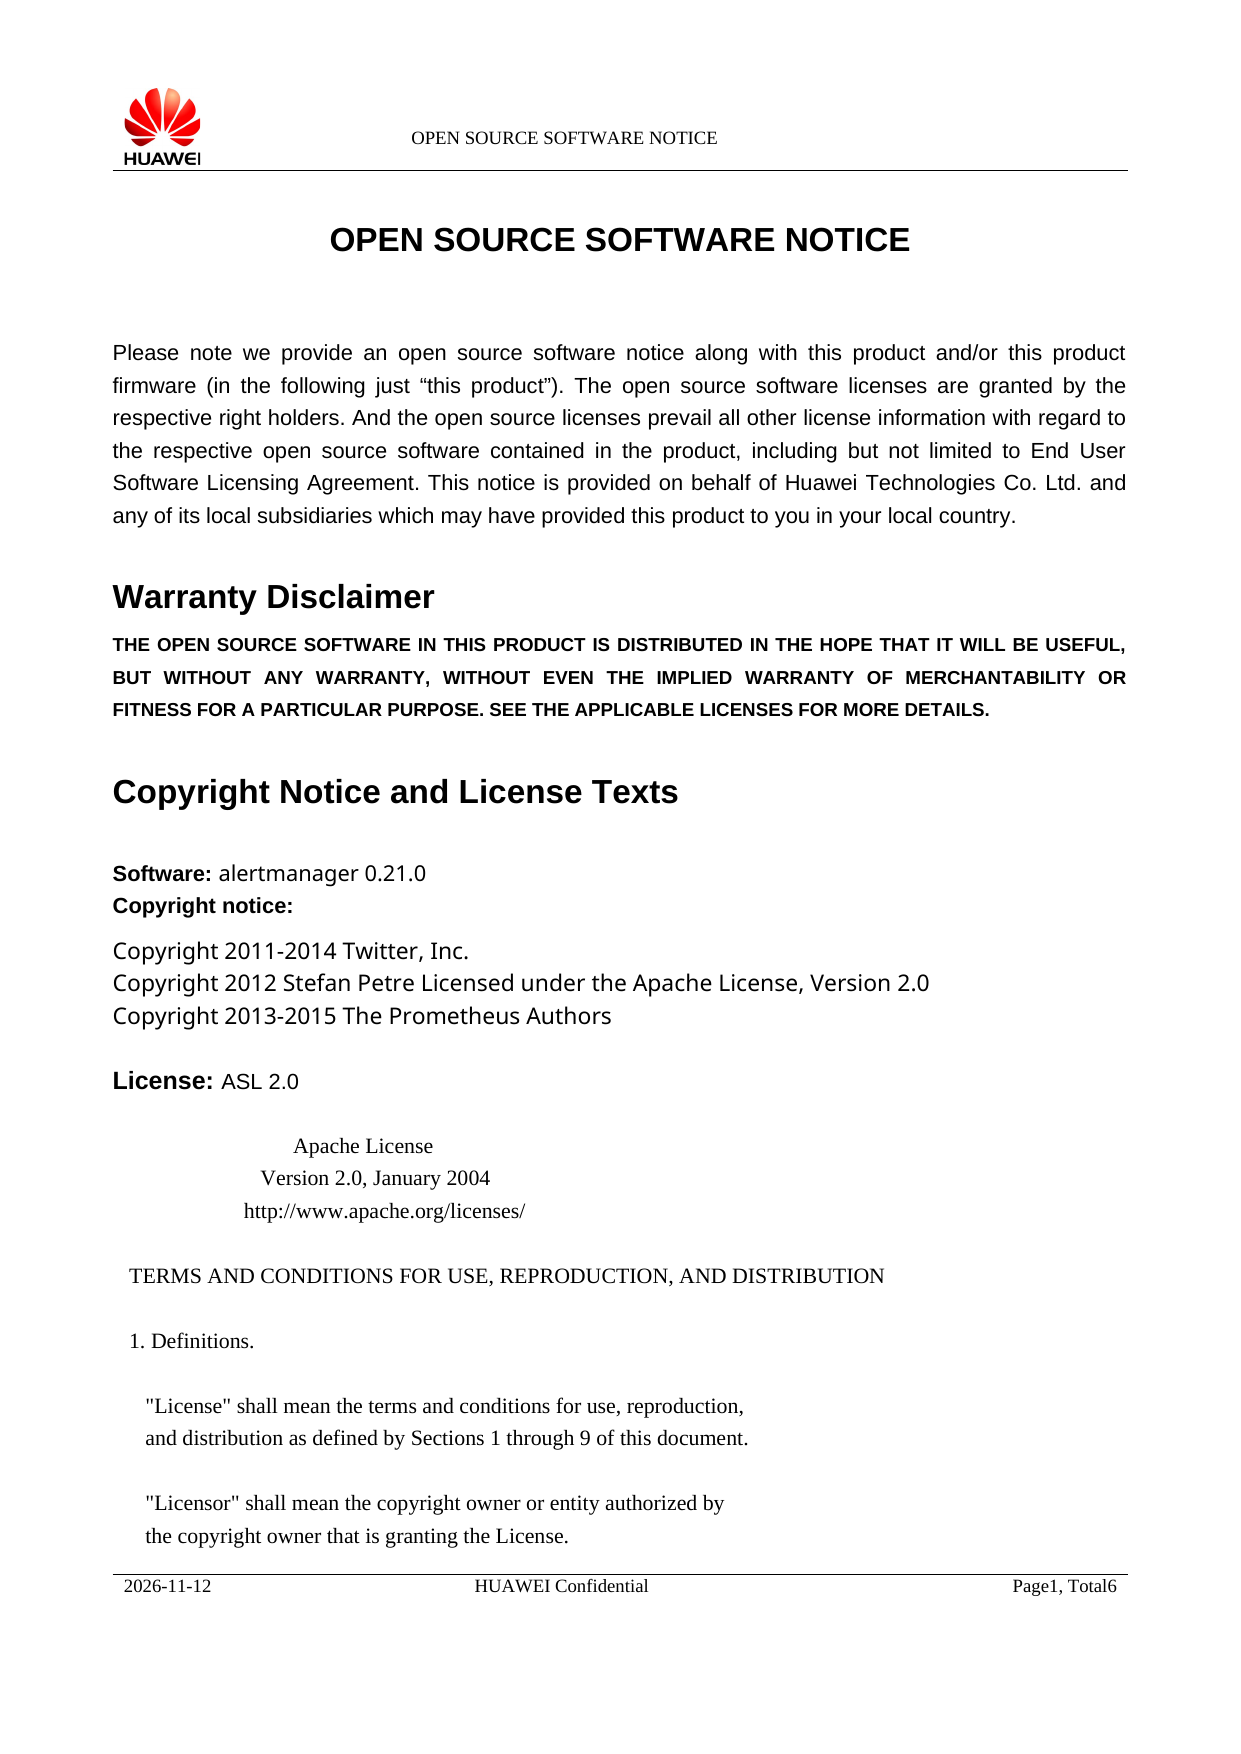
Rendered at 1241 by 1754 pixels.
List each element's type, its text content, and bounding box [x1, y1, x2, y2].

text OPEN SOURCE SOFTWARE NOTICE [112, 206, 1128, 271]
text Copyright notice: [112, 889, 1128, 921]
text The open source software in this product is distributed in the hope that it will be useful, but WITHOUT ANY WARRANTY, without even the implied warranty of MERCHANTABILITY or FITNESS FOR A PARTICULAR PURPOSE. See the applicable licenses for more details. [112, 629, 1128, 726]
picture [124, 88, 201, 165]
text Copyright Notice and License Texts [112, 759, 1128, 824]
text License: ASL 2.0 [112, 1064, 1128, 1096]
text Please note we provide an open source software notice along with this product and/or this product firmware (in the following just “this product”). The open source software licenses are granted by the respective right holders. And the open source licenses prevail all other license information with regard to the respective open source software contained in the product, including but not limited to End User Software Licensing Agreement. This notice is provided on behalf of Huawei Technologies Co. Ltd. and any of its local subsidiaries which may have provided this product to you in your local country. [112, 336, 1128, 531]
title Software: alertmanager 0.21.0 [112, 856, 1128, 889]
text Warranty Disclaimer [112, 564, 1128, 629]
text Copyright 2011-2014 Twitter, Inc. Copyright 2012 Stefan Petre Licensed under the Apache License, Version 2.0 Copyright 2013-2015 The Prometheus Authors [112, 934, 1128, 1064]
